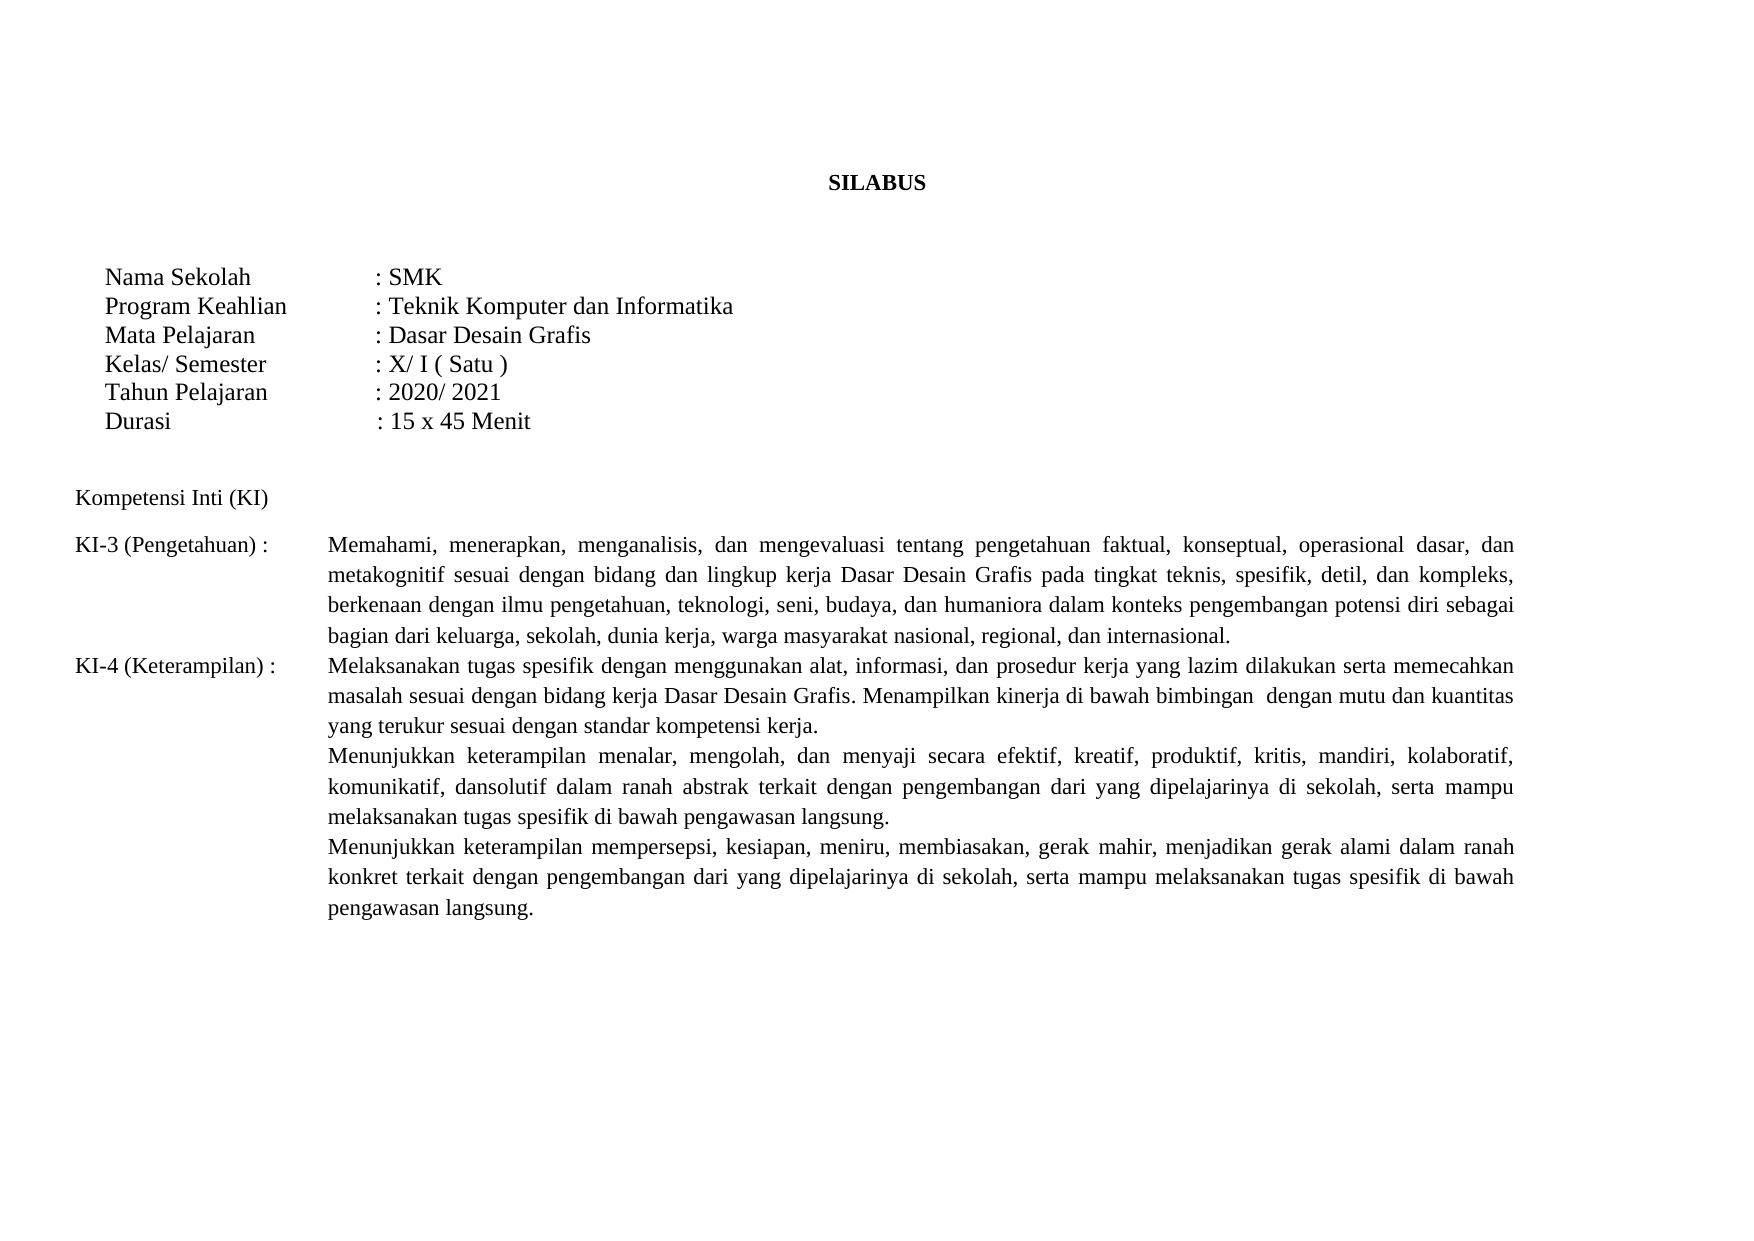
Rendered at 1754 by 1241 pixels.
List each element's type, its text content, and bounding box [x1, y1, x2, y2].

text Program Keahlian : Teknik Komputer dan Informatika [75, 291, 1679, 320]
table_cell KI-4 (Keterampilan) : [64, 652, 316, 1075]
table_cell Melaksanakan tugas spesifik dengan menggunakan alat, informasi, dan prosedur kerja yang lazim dilakukan serta memecahkan masalah sesuai dengan bidang kerja Dasar Desain Grafis. Menampilkan kinerja di bawah bimbingan dengan mutu dan kuantitas yang terukur sesuai dengan standar kompetensi kerja. Menunjukkan keterampilan menalar, mengolah, dan menyaji secara efektif, kreatif, produktif, kritis, mandiri, kolaboratif, komunikatif, dansolutif dalam ranah abstrak terkait dengan pengembangan dari yang dipelajarinya di sekolah, serta mampu melaksanakan tugas spesifik di bawah pengawasan langsung. Menunjukkan keterampilan mempersepsi, kesiapan, meniru, membiasakan, gerak mahir, menjadikan gerak alami dalam ranah konkret terkait dengan pengembangan dari yang dipelajarinya di sekolah, serta mampu melaksanakan tugas spesifik di bawah pengawasan langsung. [316, 652, 1526, 1075]
text Kelas/ Semester : X/ I ( Satu ) [75, 349, 1679, 377]
text SILABUS [75, 169, 1679, 195]
text Kompetensi Inti (KI) [75, 484, 1679, 511]
text Tahun Pelajaran : 2020/ 2021 [75, 377, 1679, 406]
table_header Memahami, menerapkan, menganalisis, dan mengevaluasi tentang pengetahuan faktual, konseptual, operasional dasar, dan metakognitif sesuai dengan bidang dan lingkup kerja Dasar Desain Grafis pada tingkat teknis, spesifik, detil, dan kompleks, berkenaan dengan ilmu pengetahuan, teknologi, seni, budaya, dan humaniora dalam konteks pengembangan potensi diri sebagai bagian dari keluarga, sekolah, dunia kerja, warga masyarakat nasional, regional, dan internasional. [316, 531, 1526, 652]
text Mata Pelajaran : Dasar Desain Grafis [75, 320, 1679, 349]
table_header KI-3 (Pengetahuan) : [64, 531, 316, 652]
text Durasi : 15 x 45 Menit [104, 406, 1679, 435]
text Nama Sekolah : SMK [75, 262, 1679, 291]
